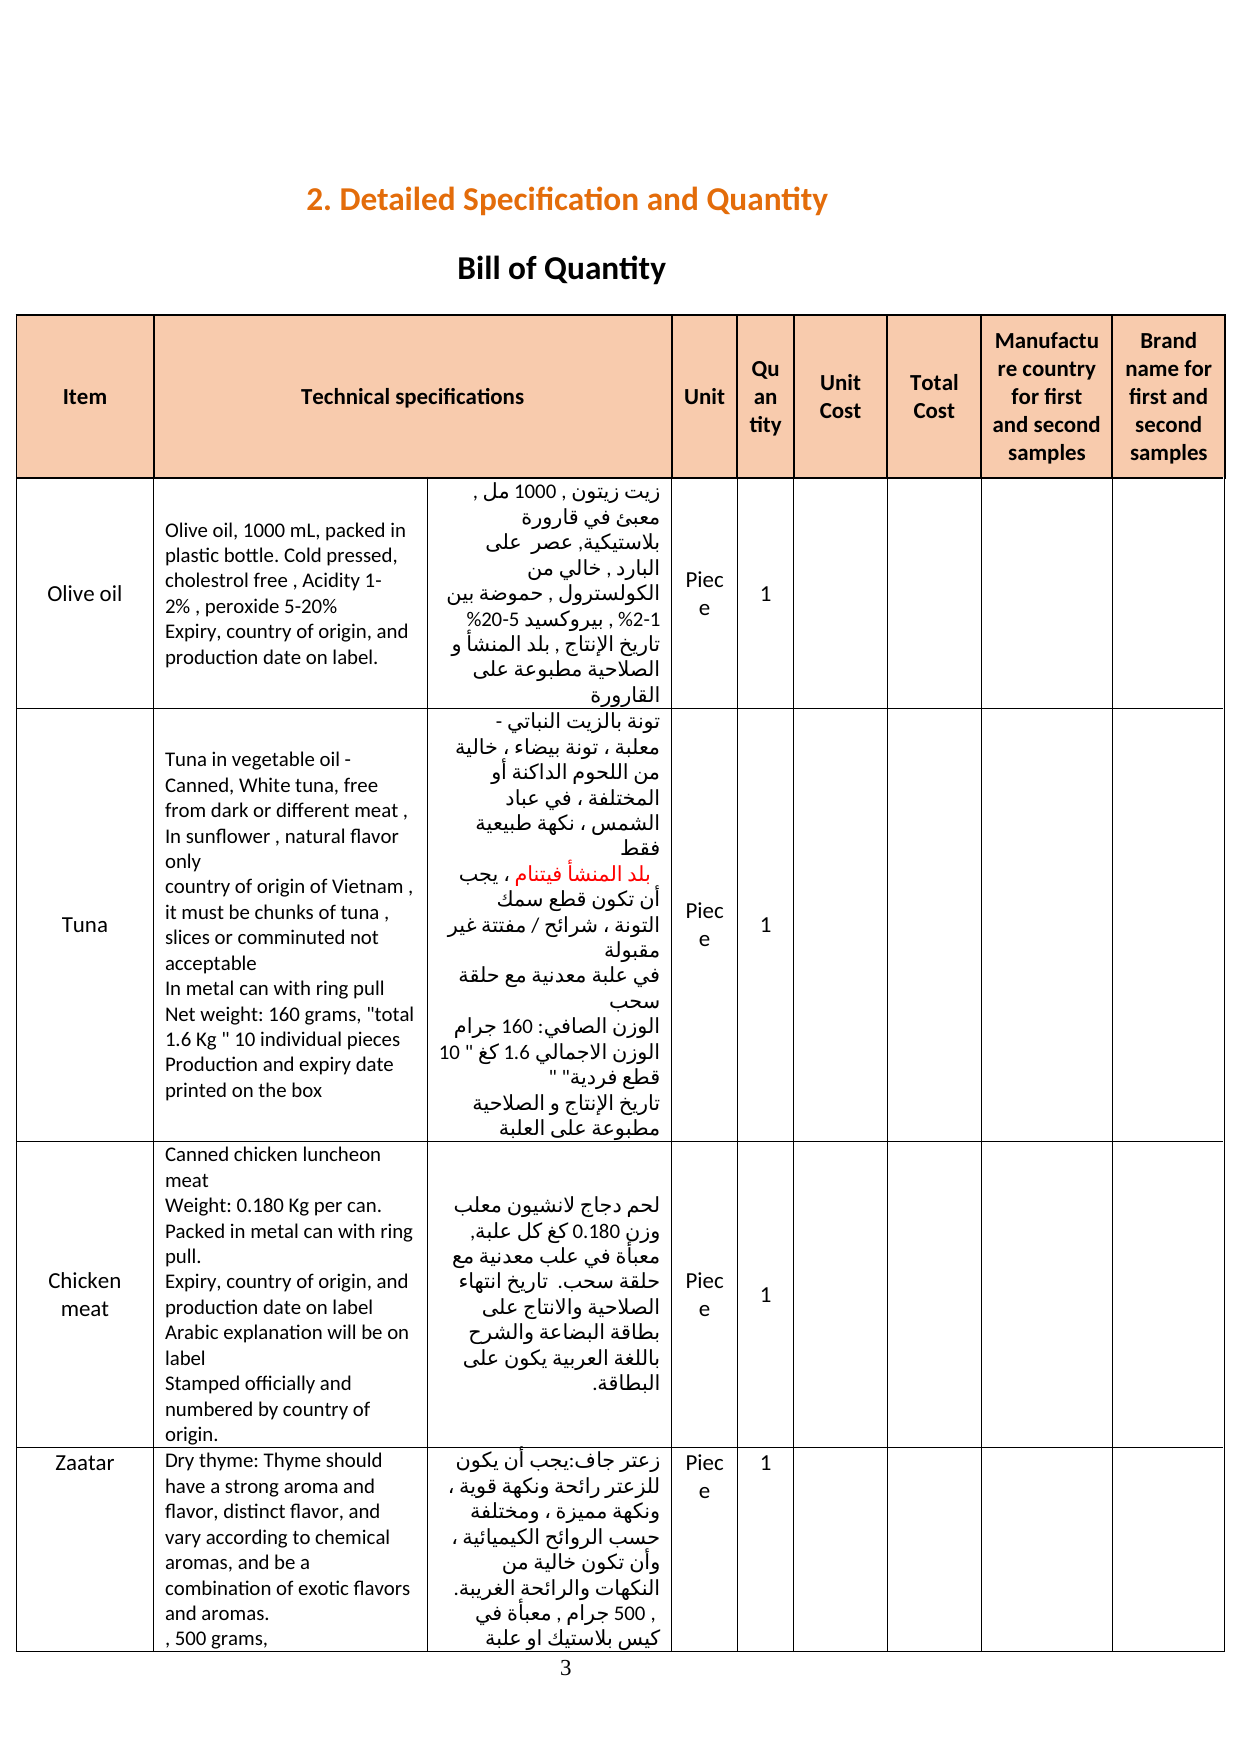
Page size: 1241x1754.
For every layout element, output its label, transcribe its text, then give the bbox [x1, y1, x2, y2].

table_cell Olive oil [17, 479, 153, 707]
table_header Item [17, 316, 153, 477]
table_cell تونة بالزيت النباتي - معلبة ، تونة بيضاء ، خالية من اللحوم الداكنة أو المختلفة ، في عباد الشمس ، نكهة طبيعية فقط بلد المنشأ فيتنام ، يجب أن تكون قطع سمك التونة ، شرائح / مفتتة غير مقبولة في علبة معدنية مع حلقة سحب الوزن الصافي: 160 جرام الوزن الاجمالي 1.6 كغ " 10 قطع فردية" " تاريخ الإنتاج و الصلاحية مطبوعة على العلبة [428, 709, 671, 1141]
table_cell [888, 1448, 981, 1651]
table_cell لحم دجاج لانشيون معلب وزن 0.180 كغ كل علبة, معبأة في علب معدنية مع حلقة سحب. تاريخ انتهاء الصلاحية والانتاج على بطاقة البضاعة والشرح باللغة العربية يكون على البطاقة. [428, 1142, 671, 1447]
table_header Unit [673, 316, 736, 477]
table_cell Canned chicken luncheon meat Weight: 0.180 Kg per can. Packed in metal can with ring pull. Expiry, country of origin, and production date on label Arabic explanation will be on label Stamped officially and numbered by country of origin. [154, 1142, 427, 1447]
table_cell [888, 479, 981, 707]
table_cell [982, 709, 1112, 1141]
table_header Technical specifications [155, 316, 671, 477]
table_header Quantity [738, 316, 793, 477]
table_cell [794, 1448, 887, 1651]
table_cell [154, 1448, 427, 1651]
table_cell [982, 1448, 1112, 1651]
table_cell [982, 479, 1112, 707]
table_cell [1113, 1141, 1224, 1447]
table_cell [1113, 1447, 1224, 1651]
table_cell Piece [672, 1142, 737, 1447]
table_cell 1 [738, 709, 793, 1141]
table_cell Zaatar [17, 1448, 153, 1651]
subtitle 2. Detailed Specification and Quantity [306, 178, 831, 219]
table_header Brand name for first and second samples [1113, 316, 1224, 477]
table_header Manufacture country for first and second samples [982, 316, 1111, 477]
table_cell Olive oil, 1000 mL, packed in plastic bottle. Cold pressed, cholestrol free , Acidity 1-2% , peroxide 5-20% Expiry, country of origin, and production date on label. [154, 479, 427, 707]
table_cell [794, 479, 887, 707]
table_cell [888, 709, 981, 1141]
table_cell [1113, 477, 1224, 707]
table_cell [794, 709, 887, 1141]
table_cell [794, 1142, 887, 1447]
table_header Unit Cost [795, 316, 886, 477]
table_cell Chicken meat [17, 1142, 153, 1447]
table_cell 1 [738, 1448, 793, 1651]
table_cell 1 [738, 1142, 793, 1447]
table_cell Piece [672, 709, 737, 1141]
table_cell [1113, 708, 1224, 1141]
table_cell Piece [672, 479, 737, 707]
table_cell Piece [672, 1448, 737, 1651]
table_cell 1 [738, 479, 793, 707]
table_header Total Cost [888, 316, 980, 477]
table_cell Tuna in vegetable oil - Canned, White tuna, free from dark or different meat , In sunflower , natural flavor only country of origin of Vietnam , it must be chunks of tuna , slices or comminuted not acceptable In metal can with ring pull Net weight: 160 grams, "total 1.6 Kg " 10 individual pieces Production and expiry date printed on the box [154, 709, 427, 1141]
table_cell [982, 1142, 1112, 1447]
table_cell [428, 1448, 671, 1651]
table_cell [888, 1142, 981, 1447]
text Bill of Quantity [118, 247, 1182, 288]
table_cell زيت زيتون , 1000 مل , معبئ في قارورة بلاستيكية, عصر على البارد , خالي من الكولسترول , حموضة بين 1-2% , بيروكسيد 5-20% تاريخ الإنتاج , بلد المنشأ و الصلاحية مطبوعة على القارورة [428, 479, 671, 707]
table_cell Tuna [17, 709, 153, 1141]
